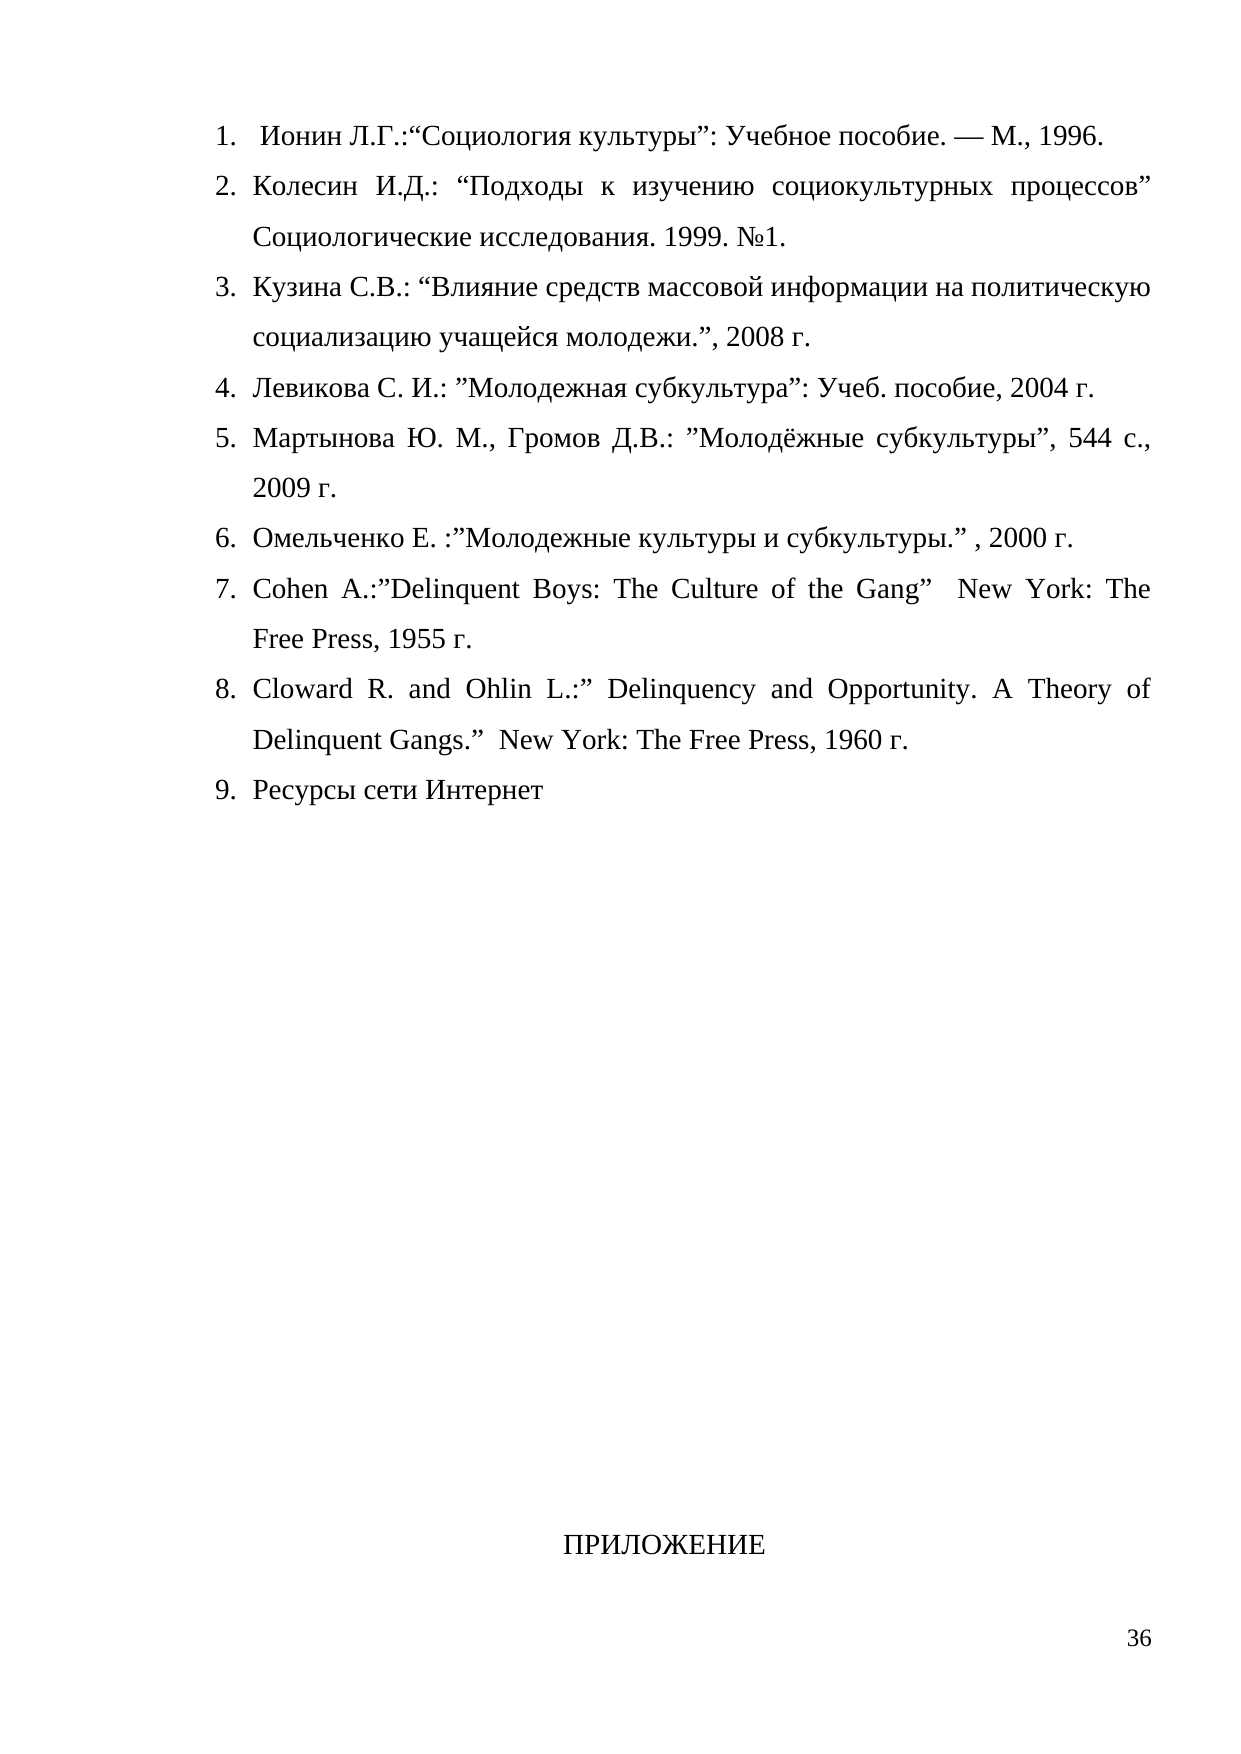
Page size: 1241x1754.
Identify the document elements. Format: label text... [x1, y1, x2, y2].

text ПРИЛОЖЕНИЕ [177, 1527, 1152, 1560]
list Омельченко Е. :”Молодежные культуры и субкультуры.” , 2000 г. [215, 521, 1152, 554]
list Ресурсы сети Интернет [215, 772, 1152, 806]
list Cloward R. and Ohlin L.:” Delinquency and Opportunity. A Theory of Delinquent Gangs.” New York: The Free Press, 1960 г. [215, 672, 1152, 755]
list Ионин Л.Г.:“Социология культуры”: Учебное пособие. — М., 1996. [215, 118, 1152, 152]
list Левикова С. И.: ”Молодежная субкультура”: Учеб. пособие, 2004 г. [215, 370, 1152, 403]
list Колесин И.Д.: “Подходы к изучению социокультурных процессов” Социологические исследования. 1999. №1. [215, 168, 1152, 252]
list Мартынова Ю. М., Громов Д.В.: ”Молодёжные субкультуры”, 544 с., 2009 г. [215, 420, 1152, 504]
list Кузина С.В.: “Влияние средств массовой информации на политическую социализацию учащейся молодежи.”, 2008 г. [215, 269, 1152, 353]
list Cohen A.:”Delinquent Boys: The Culture of the Gang” New York: The Free Press, 1955 г. [215, 571, 1152, 655]
